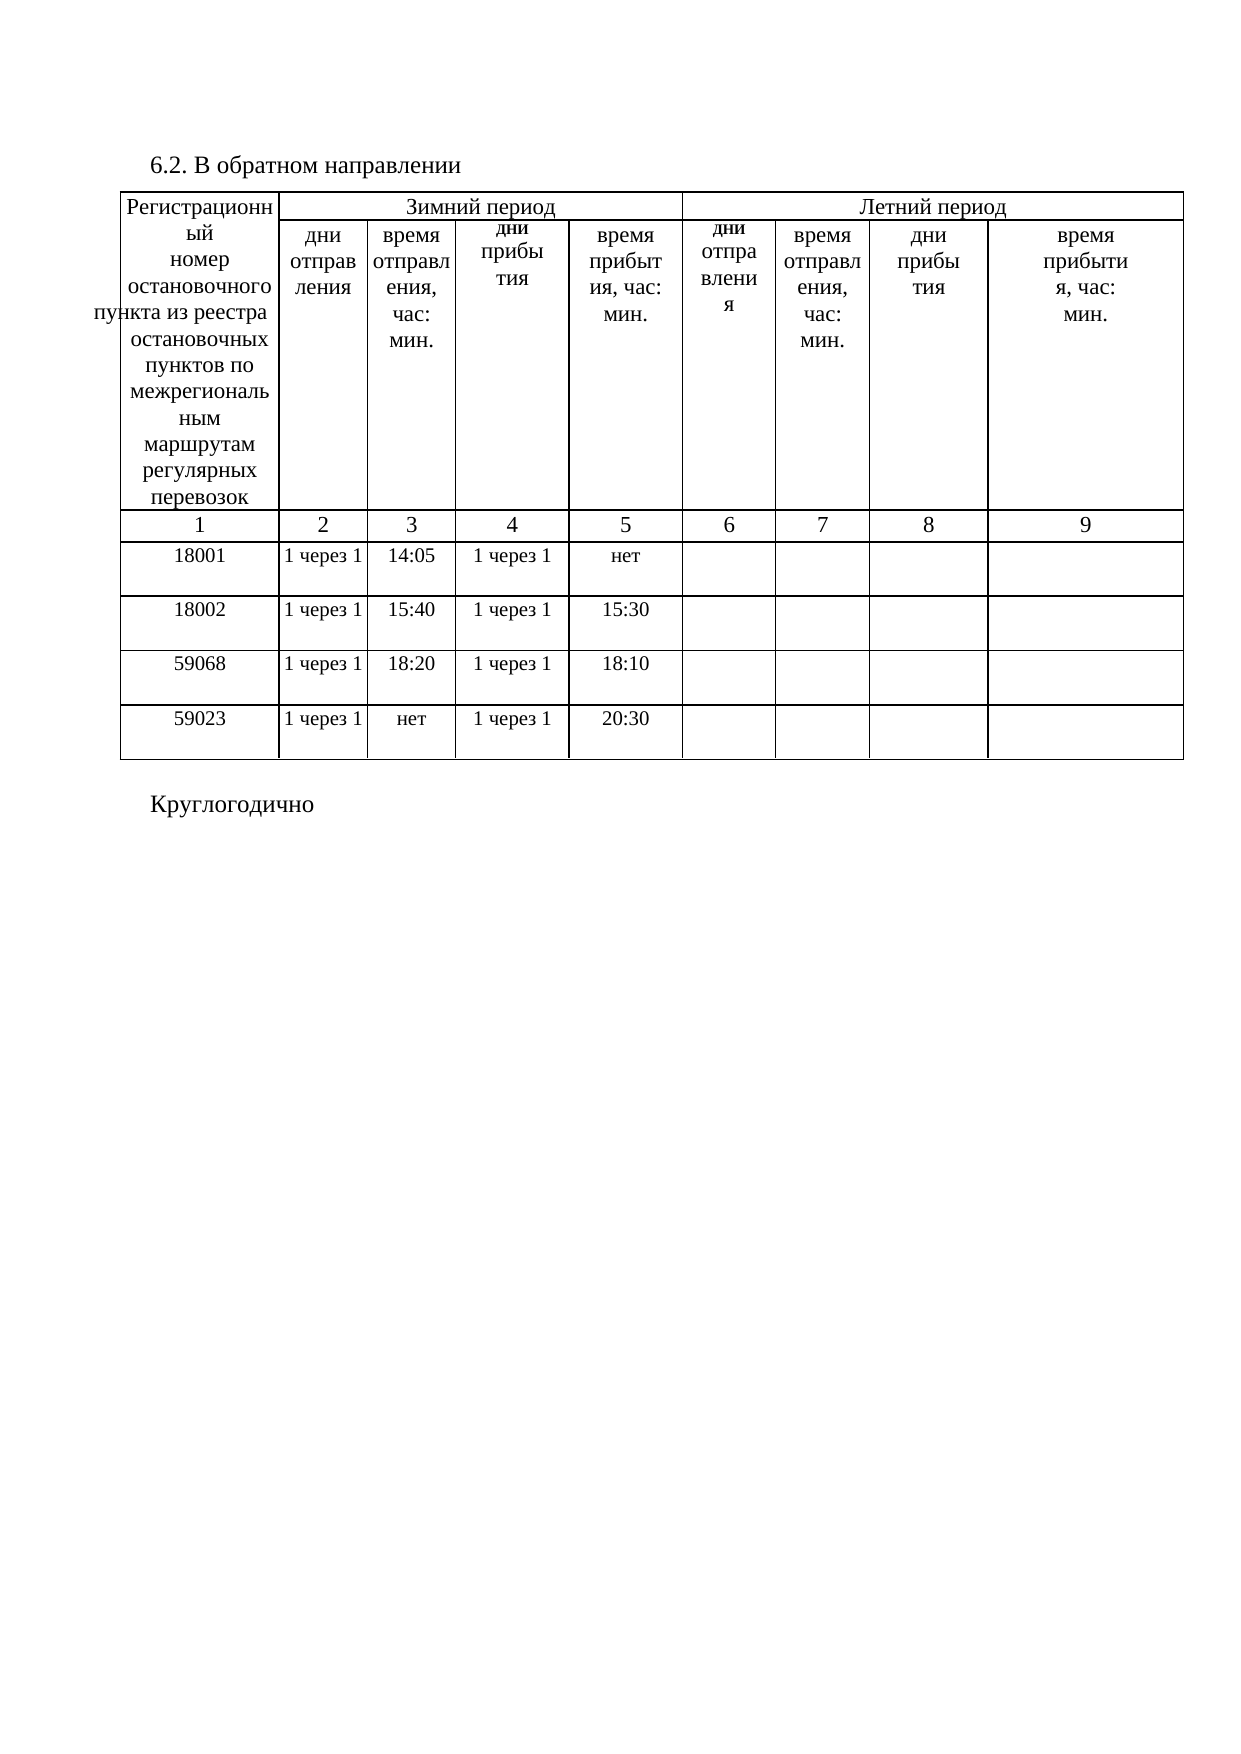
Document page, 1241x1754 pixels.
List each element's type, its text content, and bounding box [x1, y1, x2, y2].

table_cell 1 через 1 [456, 651, 568, 704]
table_cell [776, 706, 869, 758]
table_cell 59023 [121, 706, 278, 758]
table_cell [683, 706, 775, 758]
table_cell 9 [989, 511, 1183, 541]
table_cell дни прибы тия [870, 221, 987, 509]
table_cell [776, 651, 869, 704]
table_cell [683, 597, 775, 650]
table_cell нет [368, 706, 455, 758]
table_cell 18:10 [570, 651, 682, 704]
table_cell 1 [121, 511, 278, 541]
table_cell [989, 597, 1183, 650]
table_cell [989, 543, 1183, 595]
table_cell нет [570, 543, 682, 595]
table_cell 1 через 1 [280, 543, 367, 595]
table_cell [683, 651, 775, 704]
table_cell время прибыт ия, час: мин. [570, 221, 682, 509]
table_cell [776, 597, 869, 650]
text Круглогодично [150, 789, 1090, 817]
table_cell 1 через 1 [280, 597, 367, 650]
table_cell 15:40 [368, 597, 455, 650]
table_cell 1 через 1 [280, 706, 367, 758]
table_cell 15:30 [570, 597, 682, 650]
table_cell 3 [368, 511, 455, 541]
table_cell [870, 651, 987, 704]
table_cell 18001 [121, 543, 278, 595]
table_cell 8 [870, 511, 987, 541]
table_cell 4 [456, 511, 568, 541]
table_cell 18:20 [368, 651, 455, 704]
table_cell ДНИ прибы тия [456, 221, 568, 509]
table_cell дни отправ ления [280, 221, 367, 509]
table_cell 1 через 1 [456, 543, 568, 595]
table_cell [870, 597, 987, 650]
table_cell 5 [570, 511, 682, 541]
table_cell [776, 543, 869, 595]
table_cell [989, 706, 1183, 758]
table_cell 59068 [121, 651, 278, 704]
table_header Зимний период [280, 193, 682, 219]
table_cell время отправл ения, час: мин. [368, 221, 455, 509]
table_cell [683, 543, 775, 595]
table_cell 20:30 [570, 706, 682, 758]
table_cell время отправл ения, час: мин. [776, 221, 869, 509]
table_cell [870, 543, 987, 595]
table_header Летний период [683, 193, 1183, 219]
table_header Регистрационный номер остановочного пункта из реестра остановочных пунктов по межрегиональным маршрутам регулярных перевозок [121, 193, 278, 509]
table_cell 1 через 1 [456, 597, 568, 650]
table_cell 14:05 [368, 543, 455, 595]
table_cell 2 [280, 511, 367, 541]
table_cell время прибыти я, час: мин. [989, 221, 1183, 509]
text 6.2. В обратном направлении [150, 150, 1090, 179]
table_cell [989, 651, 1183, 704]
table_cell 1 через 1 [456, 706, 568, 758]
table_cell ДНИ отпра влени я [683, 221, 775, 509]
table_cell [870, 706, 987, 758]
table_cell 6 [683, 511, 775, 541]
table_cell 7 [776, 511, 869, 541]
table_cell 18002 [121, 597, 278, 650]
table_cell 1 через 1 [280, 651, 367, 704]
